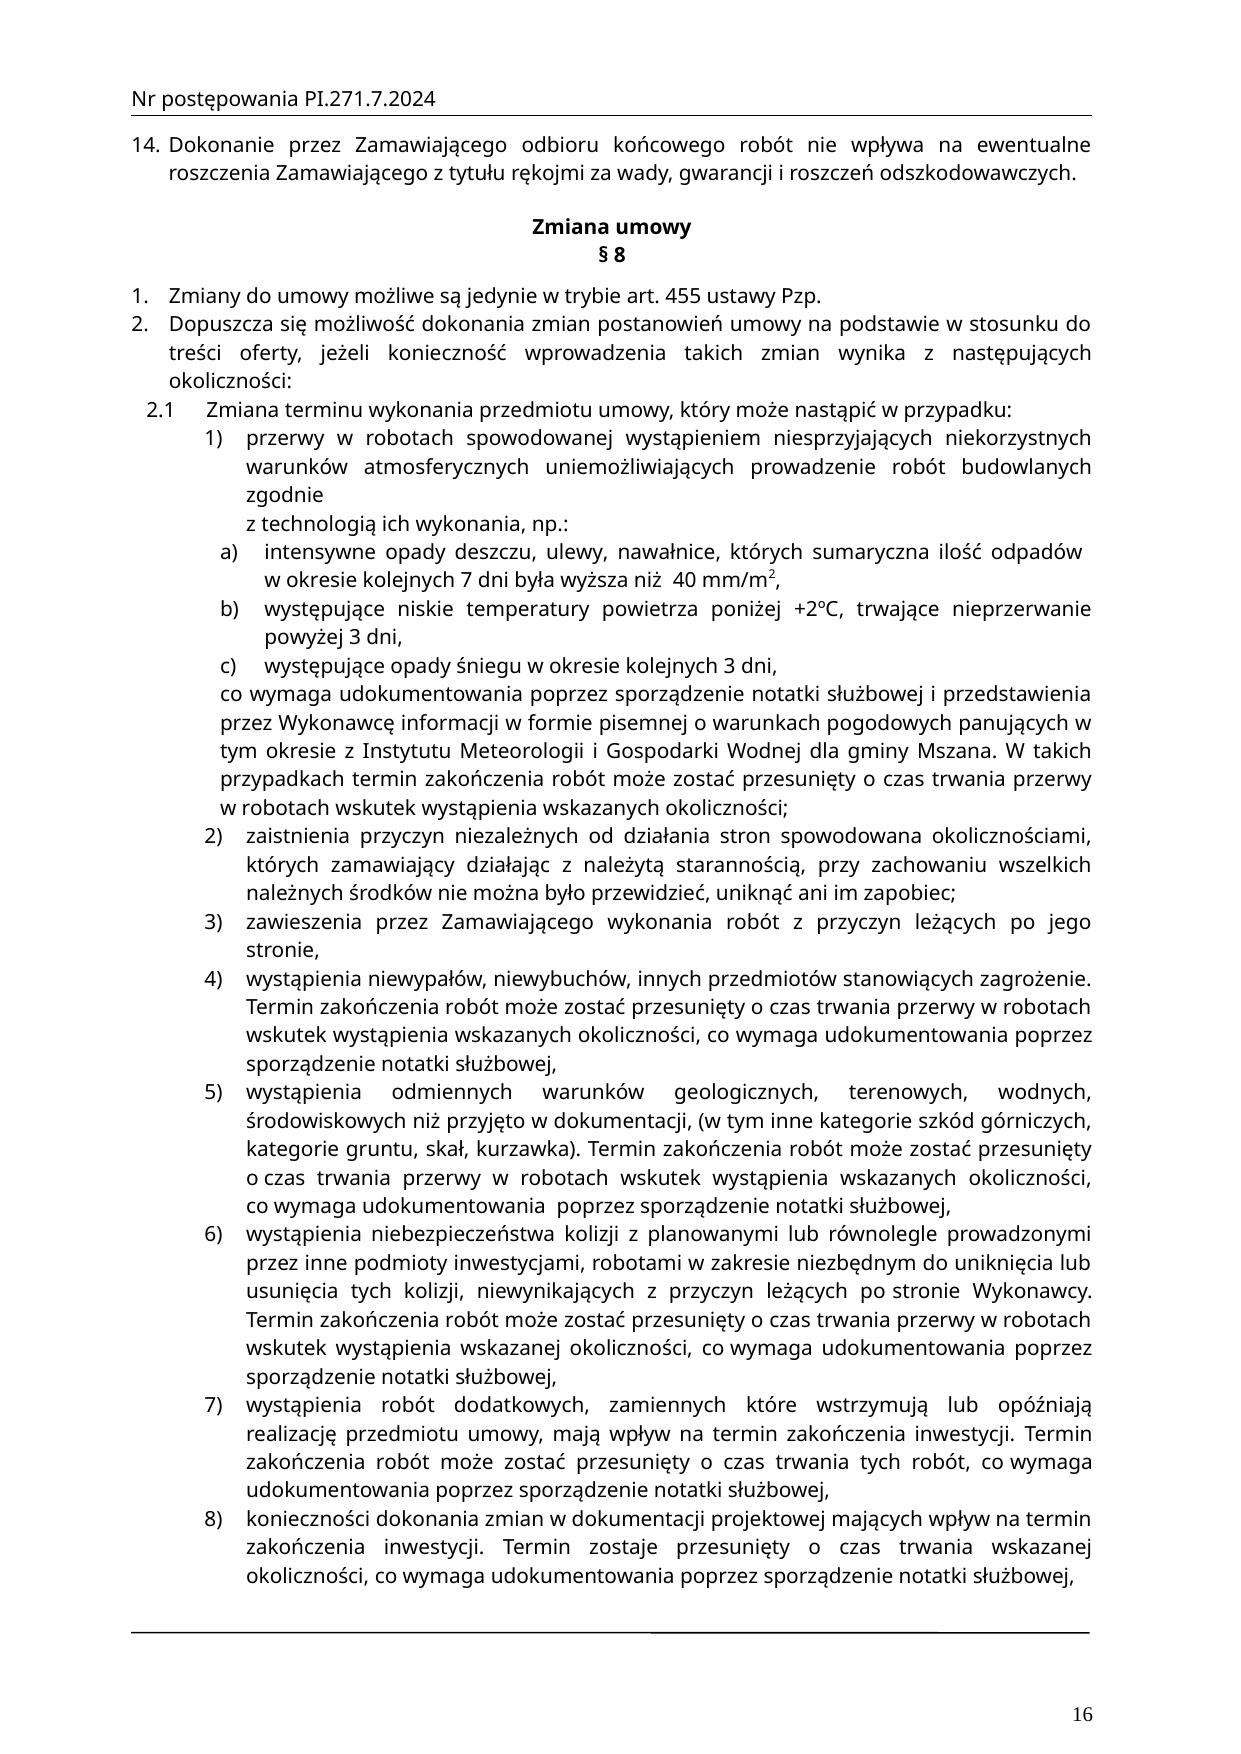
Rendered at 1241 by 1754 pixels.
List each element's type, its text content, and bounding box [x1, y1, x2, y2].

list Zmiana terminu wykonania przedmiotu umowy, który może nastąpić w przypadku: [146, 395, 1092, 423]
list przerwy w robotach spowodowanej wystąpieniem niesprzyjających niekorzystnych warunków atmosferycznych uniemożliwiających prowadzenie robót budowlanych zgodnie z technologią ich wykonania, np.: [204, 423, 1092, 537]
list Zmiany do umowy możliwe są jedynie w trybie art. 455 ustawy Pzp. [131, 281, 1092, 309]
list zawieszenia przez Zamawiającego wykonania robót z przyczyn leżących po jego stronie, [204, 907, 1092, 964]
list intensywne opady deszczu, ulewy, nawałnice, których sumaryczna ilość odpadów w okresie kolejnych 7 dni była wyższa niż 40 mm/m2, [220, 537, 1092, 594]
list konieczności dokonania zmian w dokumentacji projektowej mających wpływ na termin zakończenia inwestycji. Termin zostaje przesunięty o czas trwania wskazanej okoliczności, co wymaga udokumentowania poprzez sporządzenie notatki służbowej, [204, 1504, 1092, 1589]
subtitle § 8 [131, 240, 1092, 269]
list wystąpienia odmiennych warunków geologicznych, terenowych, wodnych, środowiskowych niż przyjęto w dokumentacji, (w tym inne kategorie szkód górniczych, kategorie gruntu, skał, kurzawka). Termin zakończenia robót może zostać przesunięty o czas trwania przerwy w robotach wskutek wystąpienia wskazanych okoliczności, co wymaga udokumentowania poprzez sporządzenie notatki służbowej, [204, 1077, 1092, 1219]
list występujące opady śniegu w okresie kolejnych 3 dni, [220, 651, 1092, 679]
list występujące niskie temperatury powietrza poniżej +2ºC, trwające nieprzerwanie powyżej 3 dni, [220, 594, 1092, 651]
text Zmiana umowy [131, 212, 1092, 240]
text co wymaga udokumentowania poprzez sporządzenie notatki służbowej i przedstawienia przez Wykonawcę informacji w formie pisemnej o warunkach pogodowych panujących w tym okresie z Instytutu Meteorologii i Gospodarki Wodnej dla gminy Mszana. W takich przypadkach termin zakończenia robót może zostać przesunięty o czas trwania przerwy w robotach wskutek wystąpienia wskazanych okoliczności; [220, 679, 1092, 821]
list Dopuszcza się możliwość dokonania zmian postanowień umowy na podstawie w stosunku do treści oferty, jeżeli konieczność wprowadzenia takich zmian wynika z następujących okoliczności: [131, 309, 1092, 395]
list wystąpienia robót dodatkowych, zamiennych które wstrzymują lub opóźniają realizację przedmiotu umowy, mają wpływ na termin zakończenia inwestycji. Termin zakończenia robót może zostać przesunięty o czas trwania tych robót, co wymaga udokumentowania poprzez sporządzenie notatki służbowej, [204, 1390, 1092, 1504]
list Dokonanie przez Zamawiającego odbioru końcowego robót nie wpływa na ewentualne roszczenia Zamawiającego z tytułu rękojmi za wady, gwarancji i roszczeń odszkodowawczych. [131, 130, 1092, 187]
list zaistnienia przyczyn niezależnych od działania stron spowodowana okolicznościami, których zamawiający działając z należytą starannością, przy zachowaniu wszelkich należnych środków nie można było przewidzieć, uniknąć ani im zapobiec; [204, 821, 1092, 907]
list wystąpienia niebezpieczeństwa kolizji z planowanymi lub równolegle prowadzonymi przez inne podmioty inwestycjami, robotami w zakresie niezbędnym do uniknięcia lub usunięcia tych kolizji, niewynikających z przyczyn leżących po stronie Wykonawcy. Termin zakończenia robót może zostać przesunięty o czas trwania przerwy w robotach wskutek wystąpienia wskazanej okoliczności, co wymaga udokumentowania poprzez sporządzenie notatki służbowej, [204, 1219, 1092, 1390]
list wystąpienia niewypałów, niewybuchów, innych przedmiotów stanowiących zagrożenie. Termin zakończenia robót może zostać przesunięty o czas trwania przerwy w robotach wskutek wystąpienia wskazanych okoliczności, co wymaga udokumentowania poprzez sporządzenie notatki służbowej, [204, 964, 1092, 1077]
